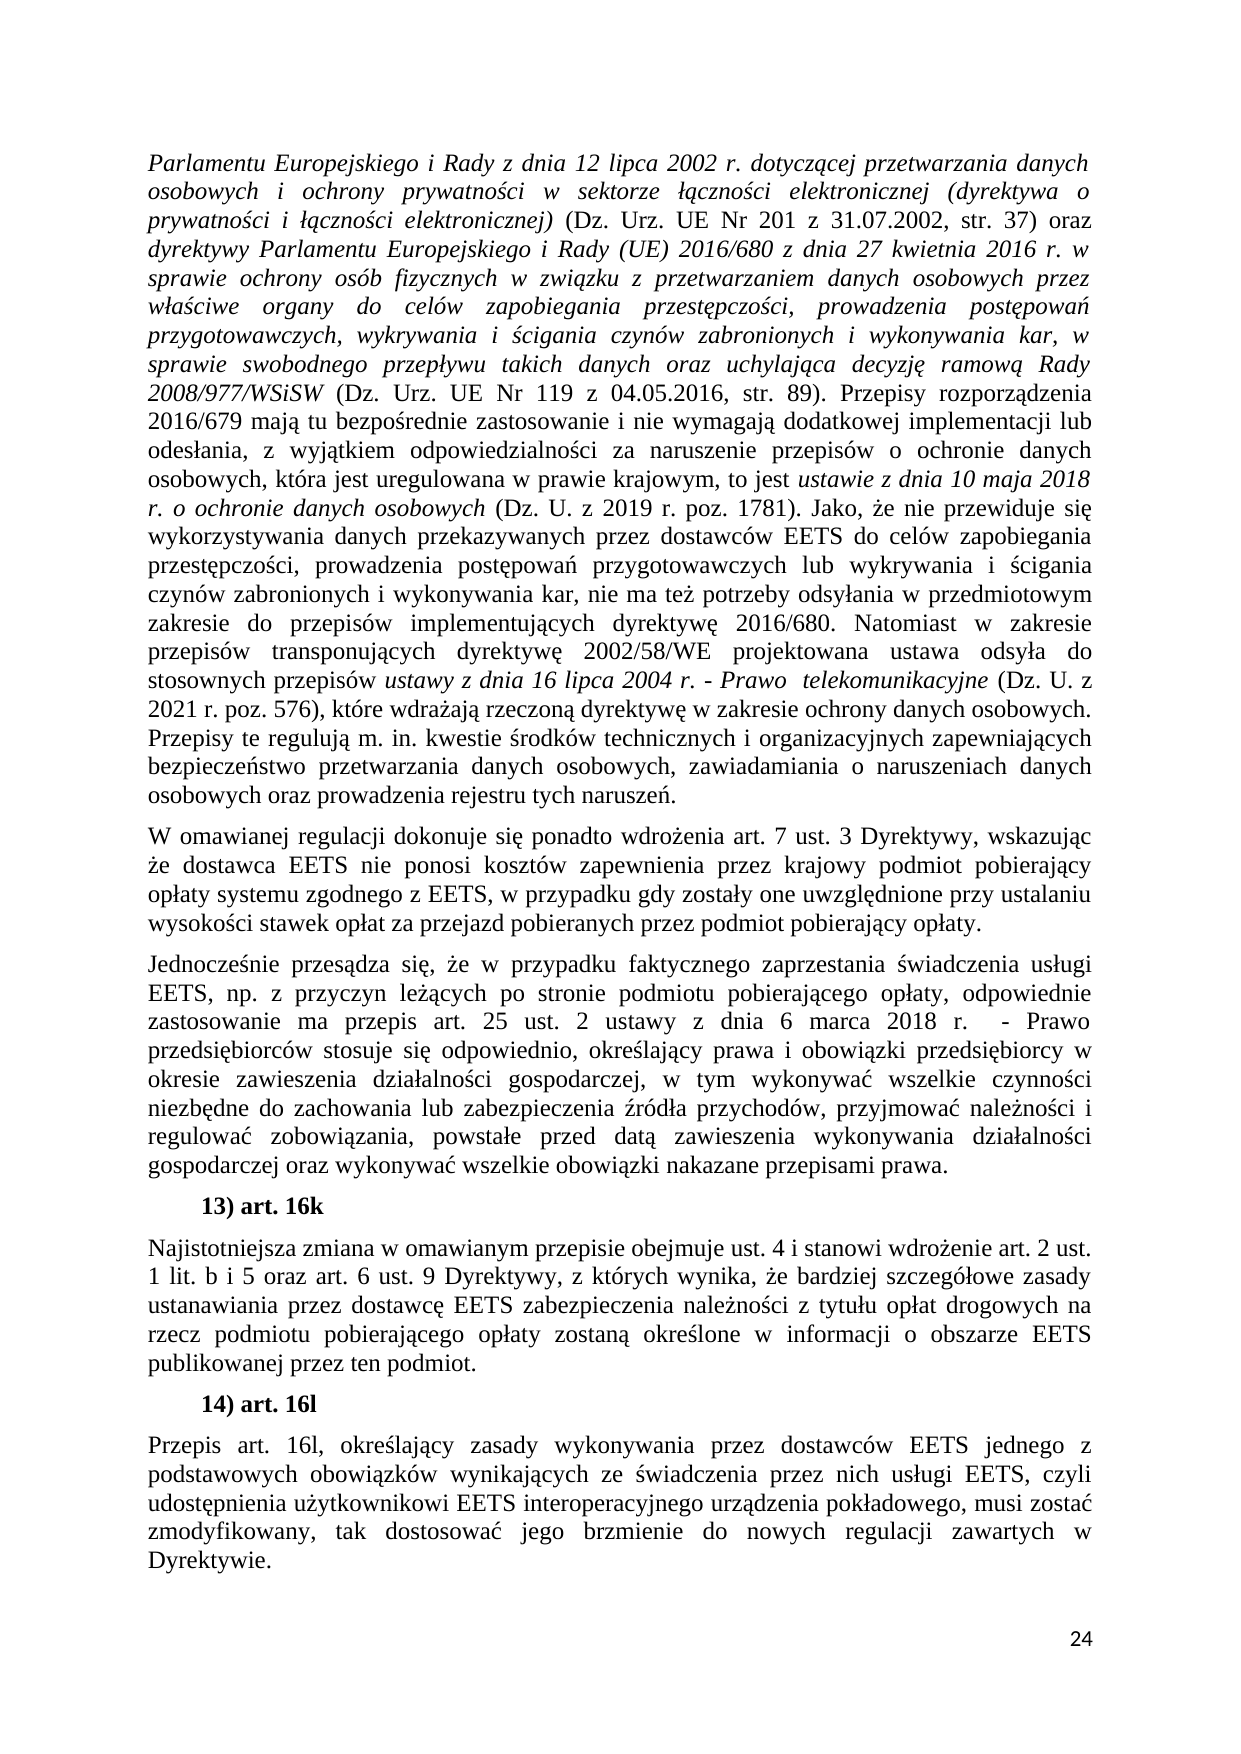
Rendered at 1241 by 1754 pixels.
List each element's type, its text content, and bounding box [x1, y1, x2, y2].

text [148, 148, 1093, 809]
text W omawianej regulacji dokonuje się ponadto wdrożenia art. 7 ust. 3 Dyrektywy, wskazując że dostawca EETS nie ponosi kosztów zapewnienia przez krajowy podmiot pobierający opłaty systemu zgodnego z EETS, w przypadku gdy zostały one uwzględnione przy ustalaniu wysokości stawek opłat za przejazd pobieranych przez podmiot pobierający opłaty. [148, 821, 1093, 936]
text Jednocześnie przesądza się, że w przypadku faktycznego zaprzestania świadczenia usługi EETS, np. z przyczyn leżących po stronie podmiotu pobierającego opłaty, odpowiednie zastosowanie ma przepis art. 25 ust. 2 ustawy z dnia 6 marca 2018 r. - Prawo przedsiębiorców stosuje się odpowiednio, określający prawa i obowiązki przedsiębiorcy w okresie zawieszenia działalności gospodarczej, w tym wykonywać wszelkie czynności niezbędne do zachowania lub zabezpieczenia źródła przychodów, przyjmować należności i regulować zobowiązania, powstałe przed datą zawieszenia wykonywania działalności gospodarczej oraz wykonywać wszelkie obowiązki nakazane przepisami prawa. [148, 949, 1093, 1179]
text Najistotniejsza zmiana w omawianym przepisie obejmuje ust. 4 i stanowi wdrożenie art. 2 ust. 1 lit. b i 5 oraz art. 6 ust. 9 Dyrektywy, z których wynika, że bardziej szczegółowe zasady ustanawiania przez dostawcę EETS zabezpieczenia należności z tytułu opłat drogowych na rzecz podmiotu pobierającego opłaty zostaną określone w informacji o obszarze EETS publikowanej przez ten podmiot. [148, 1233, 1093, 1376]
text Przepis art. 16l, określający zasady wykonywania przez dostawców EETS jednego z podstawowych obowiązków wynikających ze świadczenia przez nich usługi EETS, czyli udostępnienia użytkownikowi EETS interoperacyjnego urządzenia pokładowego, musi zostać zmodyfikowany, tak dostosować jego brzmienie do nowych regulacji zawartych w Dyrektywie. [148, 1430, 1093, 1574]
text 14) art. 16l [148, 1389, 1093, 1418]
text 13) art. 16k [148, 1191, 1093, 1220]
